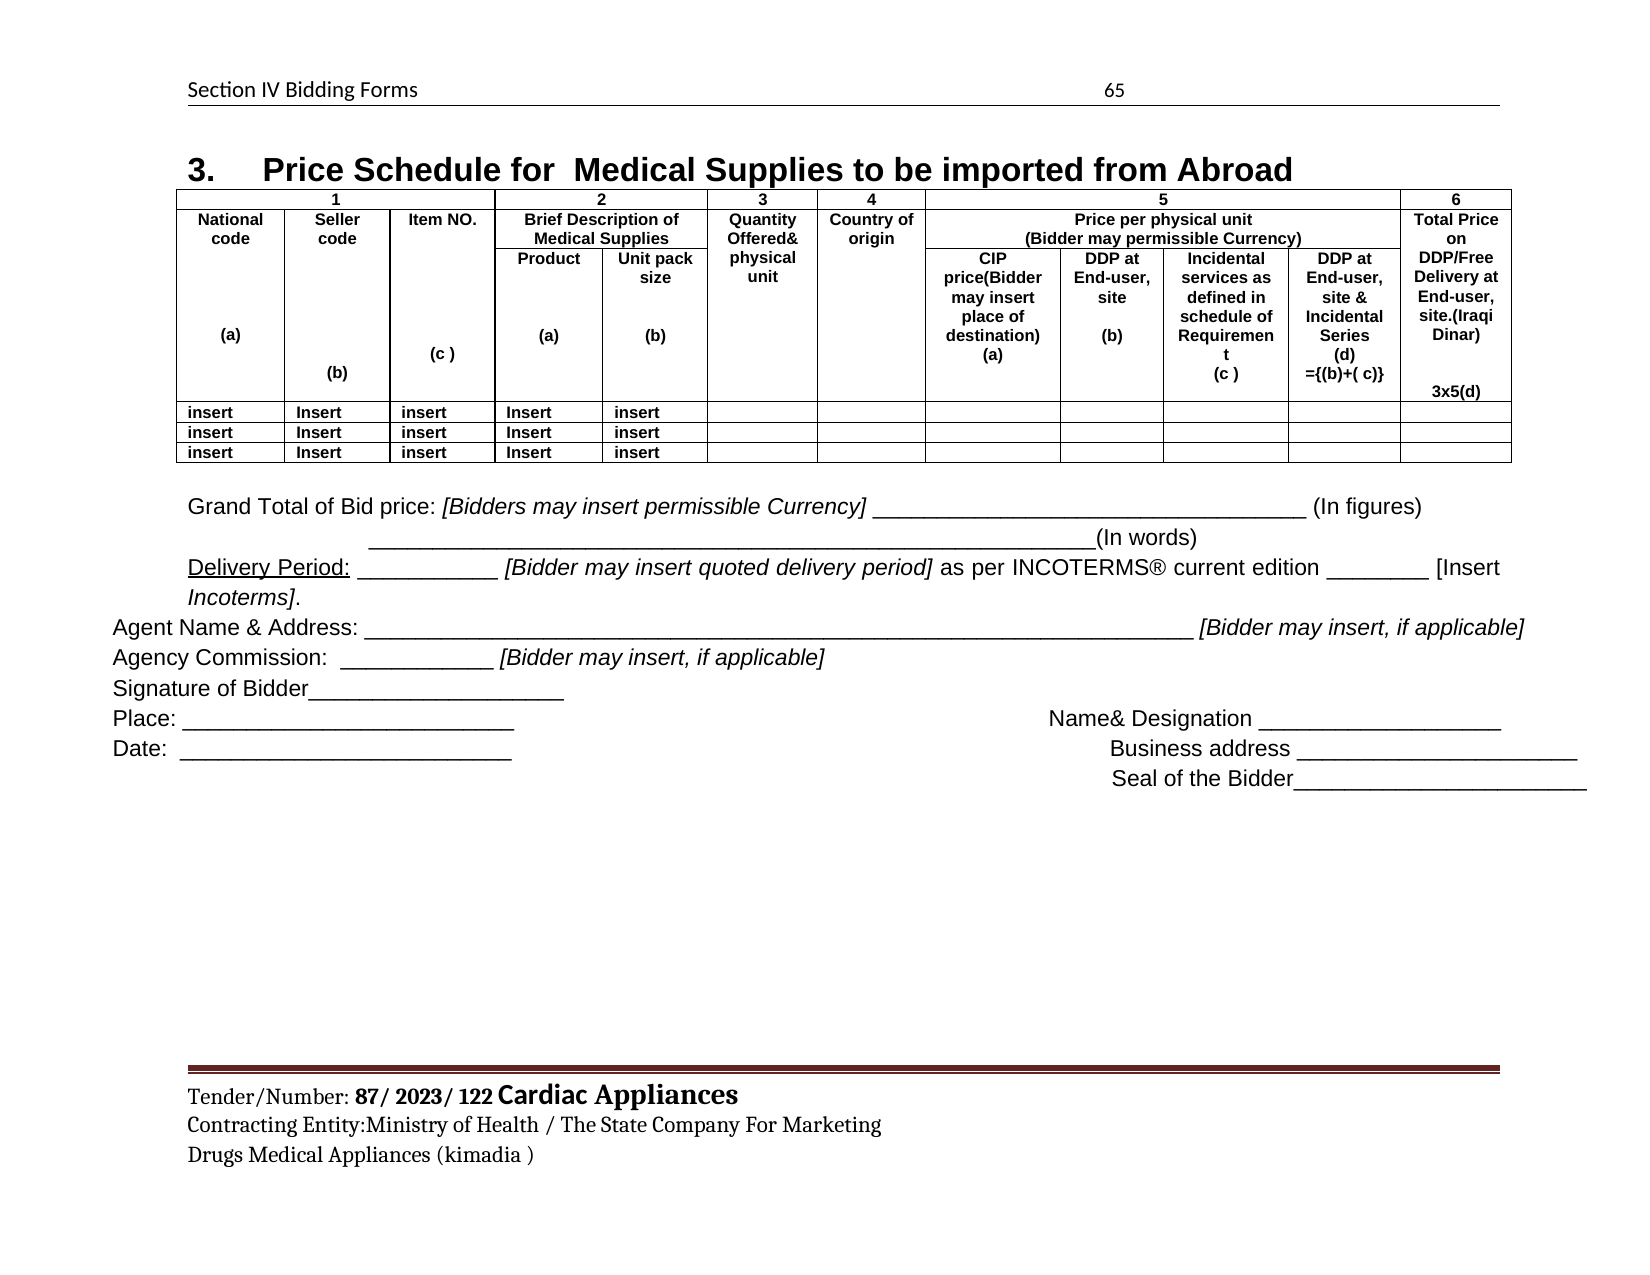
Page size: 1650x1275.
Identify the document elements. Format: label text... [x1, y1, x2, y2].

table_cell Country of origin [818, 210, 925, 401]
table_cell National code (a) [177, 210, 284, 401]
text Seal of the Bidder_______________________ [112, 765, 1594, 791]
table_header 3 [708, 190, 817, 209]
text Signature of Bidder____________________ [112, 674, 1500, 701]
table_cell [708, 443, 817, 462]
text Agent Name & Address: _________________________________________________________________ [Bidder may insert, if applicable] [112, 614, 1594, 640]
table_cell Insert [496, 423, 602, 442]
table_cell Seller code (b) [285, 210, 389, 401]
table_header 5 [926, 190, 1400, 209]
table_cell insert [603, 423, 707, 442]
table_cell Product (a) [496, 249, 602, 401]
table_cell [708, 423, 817, 442]
table_cell [1061, 402, 1163, 422]
table_cell [1401, 423, 1511, 442]
table_cell [1401, 443, 1511, 462]
table_cell insert [391, 402, 494, 422]
table_cell [1061, 423, 1163, 442]
table_cell CIP price(Bidder may insert place of destination) (a) [926, 249, 1060, 401]
table_cell [708, 402, 817, 422]
table_cell [926, 402, 1060, 422]
table_cell DDP at End-user, site & Incidental Series (d) ={(b)+( c)} [1289, 249, 1400, 401]
text _________________________________________________________(In words) [187, 523, 1500, 550]
table_cell Total Price on DDP/Free Delivery at End-user, site.(Iraqi Dinar) 3x5(d) [1401, 210, 1511, 401]
table_cell [1289, 423, 1400, 442]
text Delivery Period: ___________ [Bidder may insert quoted delivery period] as per INCOTERMS® current edition ________ [Insert Incoterms]. [187, 554, 1500, 610]
table_cell [818, 443, 925, 462]
table_cell Incidental services as defined in schedule of Requirement (c ) [1164, 249, 1288, 401]
text Place: __________________________ Name& Designation ___________________ [112, 705, 1594, 731]
table_cell [926, 443, 1060, 462]
table_cell Price per physical unit (Bidder may permissible Currency) [926, 210, 1400, 248]
table_cell [1164, 423, 1288, 442]
table_cell Quantity Offered& physical unit [708, 210, 817, 401]
table_cell [1289, 443, 1400, 462]
table_cell [1164, 443, 1288, 462]
table_cell Insert [285, 402, 389, 422]
text Grand Total of Bid price: [Bidders may insert permissible Currency] __________________________________ (In figures) [187, 493, 1500, 519]
table_cell insert [177, 423, 284, 442]
table_cell [1401, 402, 1511, 422]
table_cell Insert [496, 443, 602, 462]
table_cell DDP at End-user, site (b) [1061, 249, 1163, 401]
table_cell [818, 402, 925, 422]
subtitle 3. Price Schedule for Medical Supplies to be imported from Abroad [187, 150, 1500, 188]
table_header 6 [1401, 190, 1511, 209]
table_cell insert [177, 443, 284, 462]
table_cell [1164, 402, 1288, 422]
table_header 1 [177, 190, 494, 209]
table_cell Unit pack size (b) [603, 249, 707, 401]
table_cell insert [391, 423, 494, 442]
text Agency Commission: ____________ [Bidder may insert, if applicable] [112, 644, 1594, 671]
table_header 2 [496, 190, 707, 209]
table_cell insert [603, 402, 707, 422]
table_header 4 [818, 190, 925, 209]
table_cell Item NO. (c ) [391, 210, 494, 401]
table_cell Brief Description of Medical Supplies [496, 210, 707, 248]
table_cell insert [177, 402, 284, 422]
table_cell [1061, 443, 1163, 462]
text Date: __________________________ Business address ______________________ [112, 735, 1594, 761]
table_cell [1289, 402, 1400, 422]
table_cell insert [603, 443, 707, 462]
table_cell [926, 423, 1060, 442]
table_cell Insert [285, 443, 389, 462]
table_cell insert [391, 443, 494, 462]
table_cell Insert [285, 423, 389, 442]
table_cell Insert [496, 402, 602, 422]
table_cell [818, 423, 925, 442]
